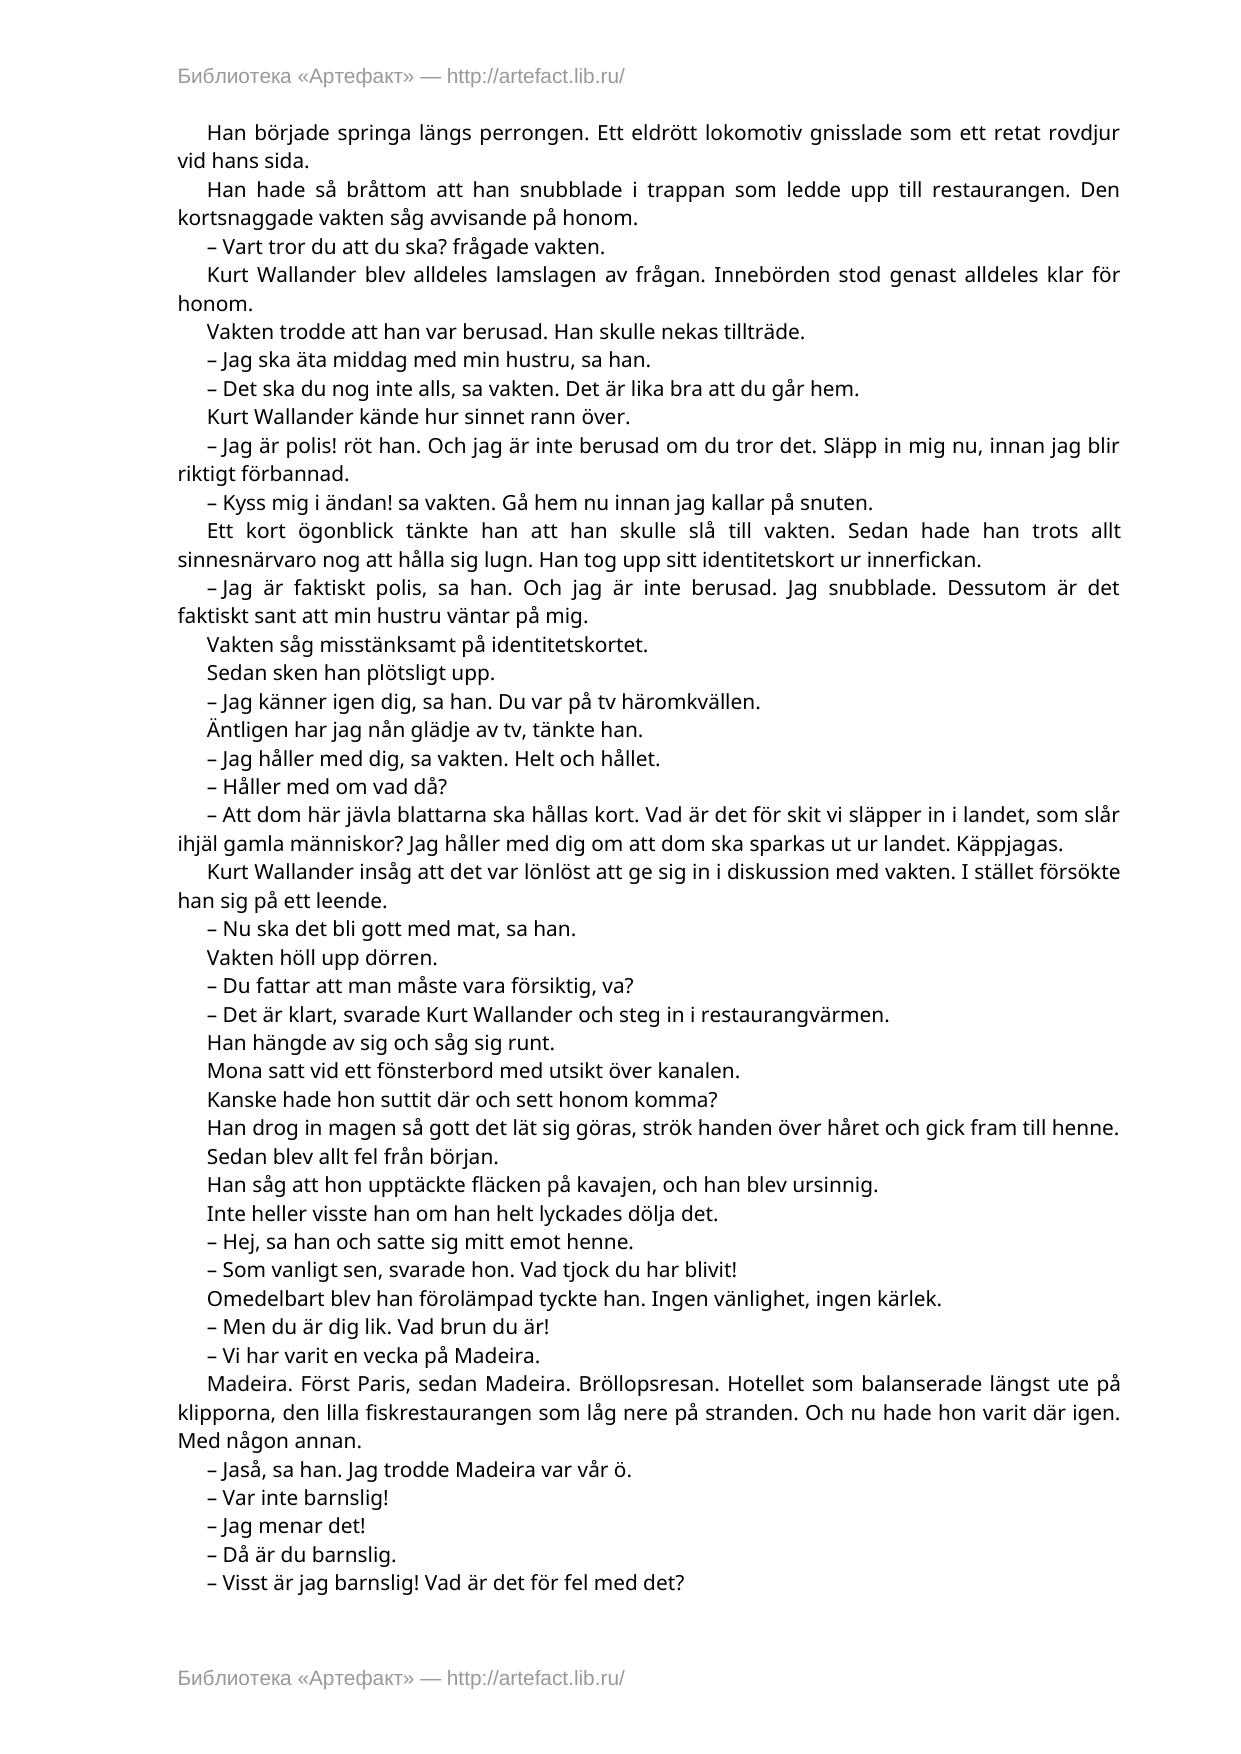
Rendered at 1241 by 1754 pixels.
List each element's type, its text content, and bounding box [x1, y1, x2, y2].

text – Men du är dig lik. Vad brun du är! [177, 1312, 1122, 1341]
text – Hej, sa han och satte sig mitt emot henne. [177, 1227, 1122, 1256]
text Han drog in magen så gott det lät sig göras, strök handen över håret och gick fram till henne. [177, 1113, 1122, 1142]
text Kurt Wallander kände hur sinnet rann över. [177, 402, 1122, 431]
text Kanske hade hon suttit där och sett honom komma? [177, 1085, 1122, 1113]
text Han såg att hon upptäckte fläcken på kavajen, och han blev ursinnig. [177, 1170, 1122, 1199]
text Sedan sken han plötsligt upp. [177, 658, 1122, 687]
text – Det är klart, svarade Kurt Wallander och steg in i restaurangvärmen. [177, 1000, 1122, 1028]
text Vakten såg misstänksamt på identitetskortet. [177, 630, 1122, 658]
text – Jag är polis! röt han. Och jag är inte berusad om du tror det. Släpp in mig nu, innan jag blir riktigt förbannad. [177, 431, 1122, 488]
text – Vart tror du att du ska? frågade vakten. [177, 232, 1122, 260]
text – Kyss mig i ändan! sa vakten. Gå hem nu innan jag kallar på snuten. [177, 488, 1122, 516]
text Kurt Wallander blev alldeles lamslagen av frågan. Innebörden stod genast alldeles klar för honom. [177, 260, 1122, 317]
text – Jag håller med dig, sa vakten. Helt och hållet. [177, 744, 1122, 772]
text – Då är du barnslig. [177, 1540, 1122, 1568]
text – Visst är jag barnslig! Vad är det för fel med det? [177, 1568, 1122, 1597]
text Äntligen har jag nån glädje av tv, tänkte han. [177, 715, 1122, 744]
text – Att dom här jävla blattarna ska hållas kort. Vad är det för skit vi släpper in i landet, som slår ihjäl gamla människor? Jag håller med dig om att dom ska sparkas ut ur landet. Käppjagas. [177, 801, 1122, 857]
text – Jag menar det! [177, 1512, 1122, 1540]
text – Jag är faktiskt polis, sa han. Och jag är inte berusad. Jag snubblade. Dessutom är det faktiskt sant att min hustru väntar på mig. [177, 573, 1122, 630]
text – Jaså, sa han. Jag trodde Madeira var vår ö. [177, 1455, 1122, 1483]
text Madeira. Först Paris, sedan Madeira. Bröllopsresan. Hotellet som balanserade längst ute på klipporna, den lilla fiskrestaurangen som låg nere på stranden. Och nu hade hon varit där igen. Med någon annan. [177, 1369, 1122, 1455]
text – Var inte barnslig! [177, 1483, 1122, 1512]
text Mona satt vid ett fönsterbord med utsikt över kanalen. [177, 1057, 1122, 1085]
text Han hade så bråttom att han snubblade i trappan som ledde upp till restaurangen. Den kortsnaggade vakten såg avvisande på honom. [177, 175, 1122, 232]
text Vakten höll upp dörren. [177, 943, 1122, 971]
text Inte heller visste han om han helt lyckades dölja det. [177, 1199, 1122, 1227]
text – Jag ska äta middag med min hustru, sa han. [177, 346, 1122, 374]
text – Jag känner igen dig, sa han. Du var på tv häromkvällen. [177, 687, 1122, 715]
text – Du fattar att man måste vara försiktig, va? [177, 971, 1122, 1000]
text – Nu ska det bli gott med mat, sa han. [177, 914, 1122, 943]
text Vakten trodde att han var berusad. Han skulle nekas tillträde. [177, 317, 1122, 346]
text – Vi har varit en vecka på Madeira. [177, 1341, 1122, 1369]
text Kurt Wallander insåg att det var lönlöst att ge sig in i diskussion med vakten. I stället försökte han sig på ett leende. [177, 857, 1122, 914]
text – Håller med om vad då? [177, 772, 1122, 801]
text Sedan blev allt fel från början. [177, 1142, 1122, 1170]
text – Som vanligt sen, svarade hon. Vad tjock du har blivit! [177, 1256, 1122, 1284]
text Han började springa längs perrongen. Ett eldrött lokomotiv gnisslade som ett retat rovdjur vid hans sida. [177, 118, 1122, 175]
text Omedelbart blev han förolämpad tyckte han. Ingen vänlighet, ingen kärlek. [177, 1284, 1122, 1312]
text Ett kort ögonblick tänkte han att han skulle slå till vakten. Sedan hade han trots allt sinnesnärvaro nog att hålla sig lugn. Han tog upp sitt identitetskort ur innerfickan. [177, 516, 1122, 573]
text – Det ska du nog inte alls, sa vakten. Det är lika bra att du går hem. [177, 374, 1122, 402]
text Han hängde av sig och såg sig runt. [177, 1028, 1122, 1057]
